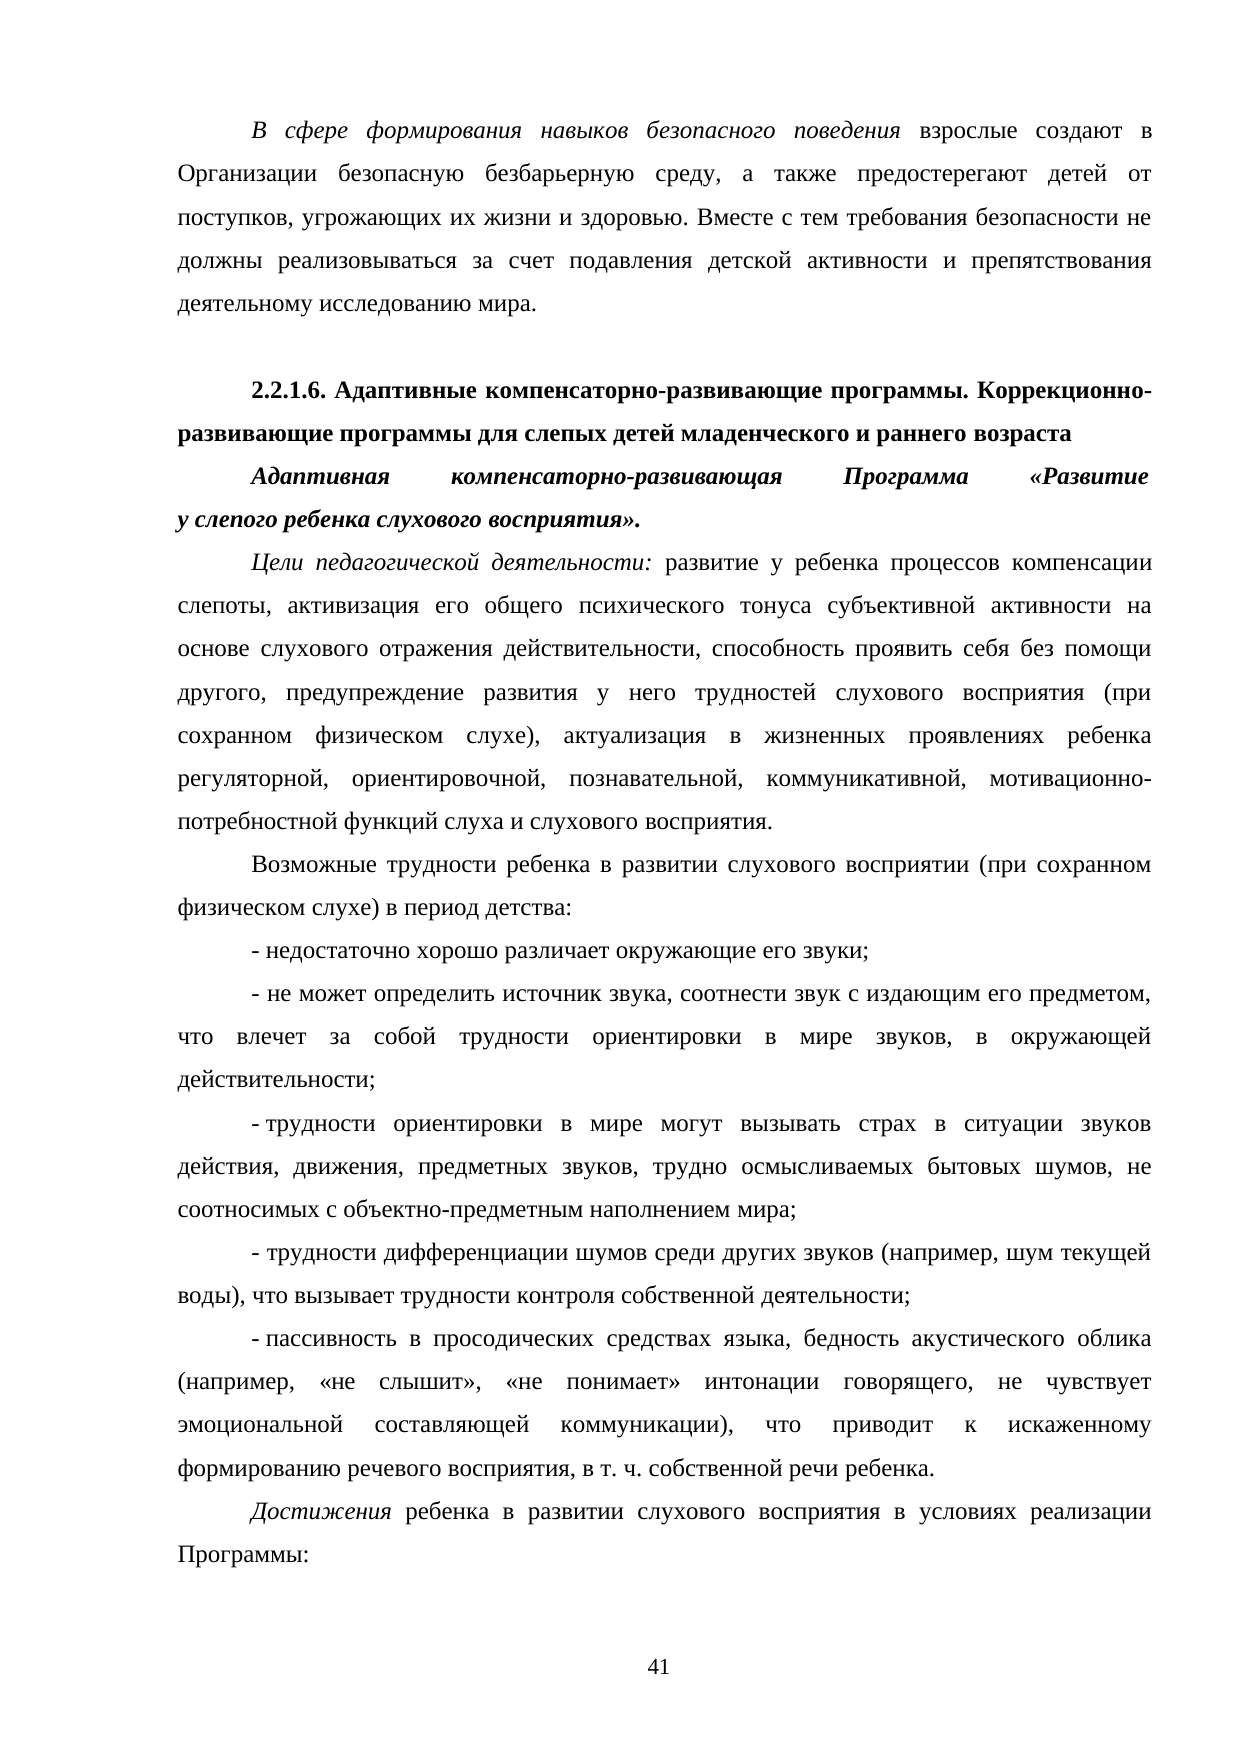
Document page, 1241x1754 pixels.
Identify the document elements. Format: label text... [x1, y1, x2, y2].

text Возможные трудности ребенка в развитии слухового восприятии (при сохранном физическом слухе) в период детства: [177, 849, 1152, 921]
list недостаточно хорошо различает окружающие его звуки; [177, 935, 1176, 964]
text В сфере формирования навыков безопасного поведения взрослые создают в Организации безопасную безбарьерную среду, а также предостерегают детей от поступков, угрожающих их жизни и здоровью. Вместе с тем требования безопасности не должны реализовываться за счет подавления детской активности и препятствования деятельному исследованию мира. [177, 115, 1153, 317]
subtitle Адаптивная компенсаторно-развивающая Программа «Развитие у слепого ребенка слухового восприятия». [177, 461, 1152, 533]
text Цели педагогической деятельности: развитие у ребенка процессов компенсации слепоты, активизация его общего психического тонуса субъективной активности на основе слухового отражения действительности, способность проявить себя без помощи другого, предупреждение развития у него трудностей слухового восприятия (при сохранном физическом слухе), актуализация в жизненных проявлениях ребенка регуляторной, ориентировочной, познавательной, коммуникативной, мотивационно- потребностной функций слуха и слухового восприятия. [177, 547, 1153, 835]
list пассивность в просодических средствах языка, бедность акустического облика (например, «не слышит», «не понимает» интонации говорящего, не чувствует эмоциональной составляющей коммуникации), что приводит к искаженному формированию речевого восприятия, в т. ч. собственной речи ребенка. [177, 1323, 1152, 1481]
list трудности дифференциации шумов среди других звуков (например, шум текущей воды), что вызывает трудности контроля собственной деятельности; [177, 1237, 1152, 1309]
list не может определить источник звука, соотнести звук с издающим его предметом, что влечет за собой трудности ориентировки в мире звуков, в окружающей действительности; [177, 978, 1152, 1093]
subtitle Адаптивные компенсаторно-развивающие программы. Коррекционно- развивающие программы для слепых детей младенческого и раннего возраста [177, 375, 1152, 447]
list трудности ориентировки в мире могут вызывать страх в ситуации звуков действия, движения, предметных звуков, трудно осмысливаемых бытовых шумов, не соотносимых с объектно-предметным наполнением мира; [177, 1108, 1152, 1223]
text Достижения ребенка в развитии слухового восприятия в условиях реализации Программы: [177, 1496, 1152, 1568]
